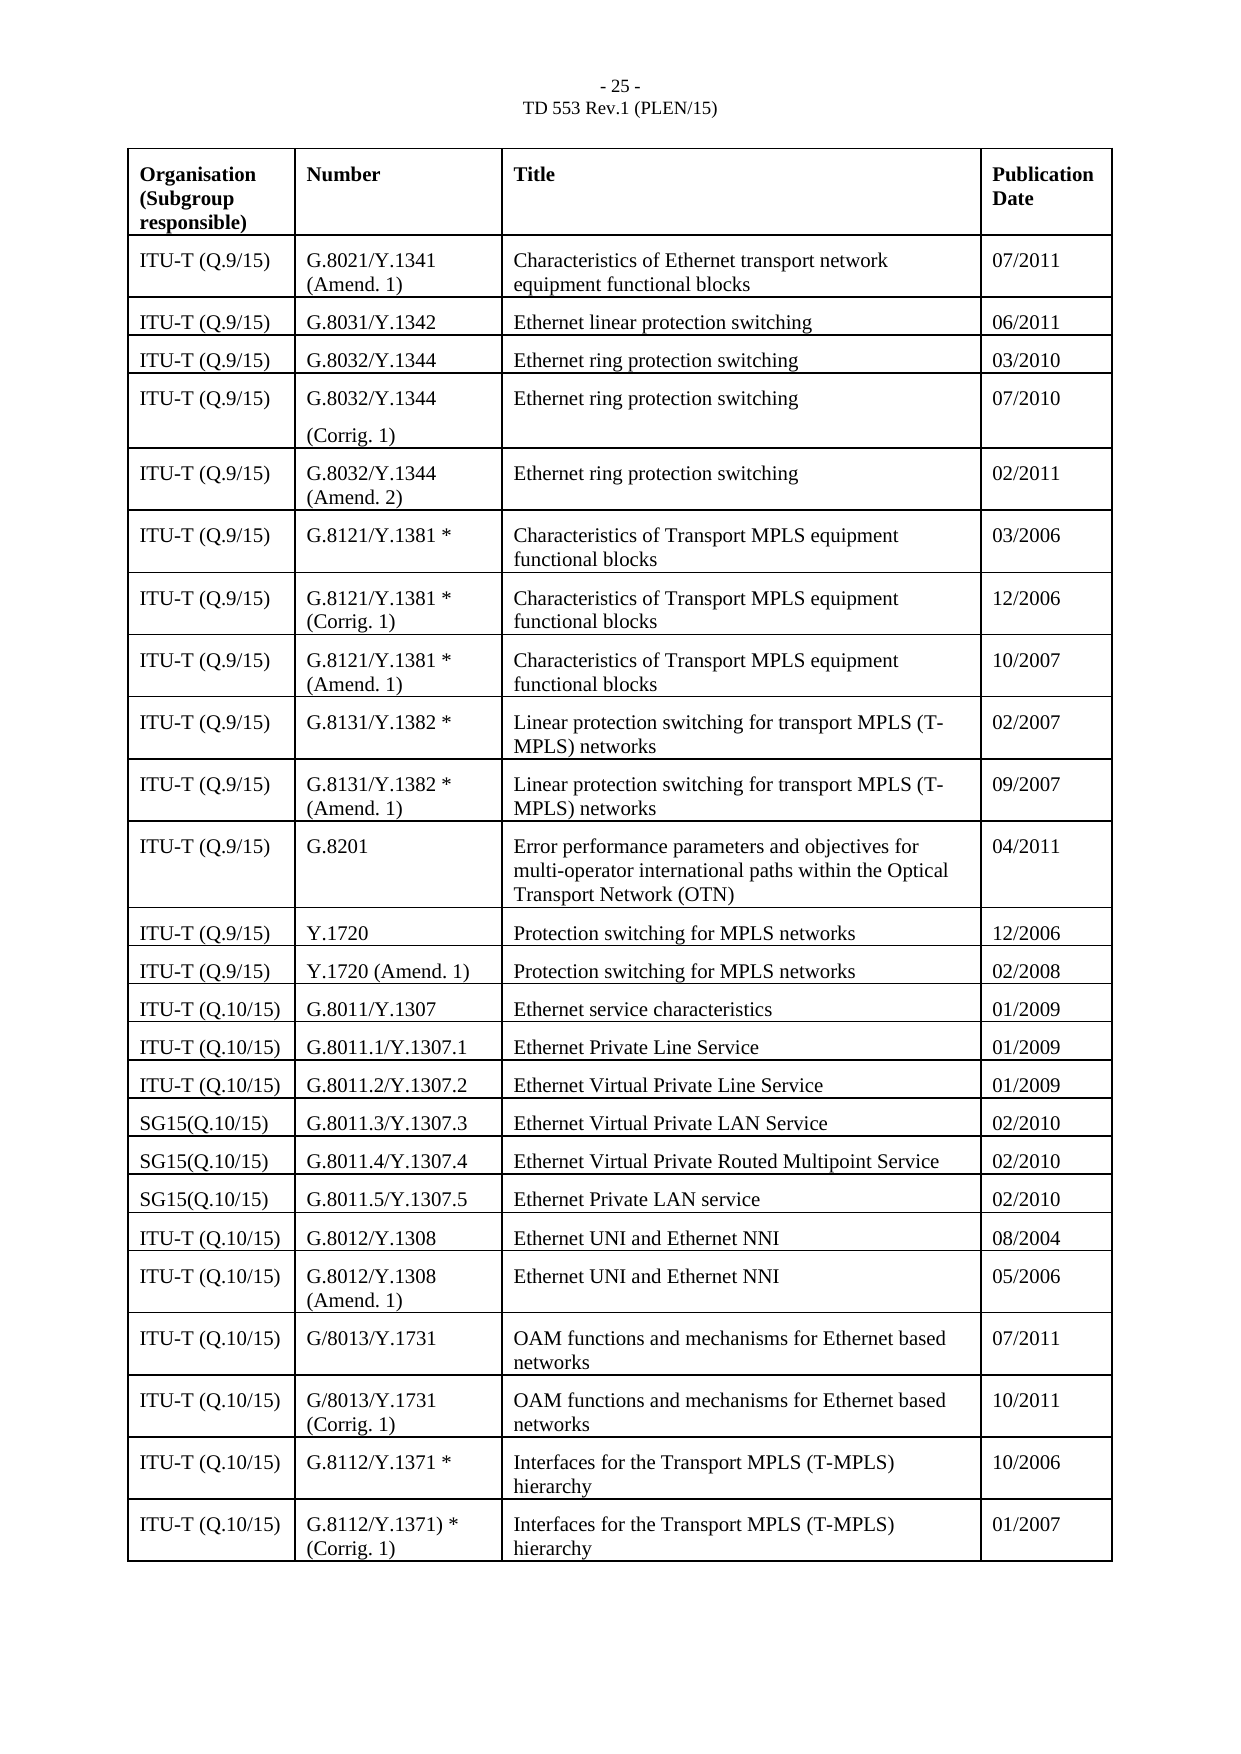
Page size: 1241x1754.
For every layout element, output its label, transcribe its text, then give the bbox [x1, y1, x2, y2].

table_cell ITU-T (Q.9/15) [129, 822, 294, 906]
table_cell ITU-T (Q.10/15) [129, 1313, 294, 1374]
table_cell ITU-T (Q.9/15) [129, 236, 294, 296]
table_cell 02/2010 [982, 1099, 1111, 1135]
table_cell 08/2004 [982, 1213, 1111, 1249]
table_cell G.8011.1/Y.1307.1 [296, 1022, 501, 1059]
table_cell Characteristics of Transport MPLS equipment functional blocks [503, 635, 980, 696]
table_cell 02/2008 [982, 946, 1111, 983]
table_cell ITU-T (Q.10/15) [129, 1022, 294, 1059]
table_cell G.8011.4/Y.1307.4 [296, 1137, 501, 1173]
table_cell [503, 236, 980, 296]
table_cell G.8121/Y.1381 * (Amend. 1) [296, 635, 501, 696]
table_cell ITU-T (Q.10/15) [129, 1251, 294, 1312]
table_cell ITU-T (Q.10/15) [129, 1061, 294, 1097]
table_cell G.8011/Y.1307 [296, 984, 501, 1021]
table_cell ITU-T (Q.10/15) [129, 1213, 294, 1249]
table_cell 03/2010 [982, 336, 1111, 372]
table_cell G.8201 [296, 822, 501, 906]
table_cell SG15(Q.10/15) [129, 1137, 294, 1173]
table_cell Ethernet service characteristics [503, 984, 980, 1021]
table_cell ITU-T (Q.9/15) [129, 336, 294, 372]
table_cell Protection switching for MPLS networks [503, 946, 980, 983]
table_cell Protection switching for MPLS networks [503, 908, 980, 944]
table_cell 07/2011 [982, 1313, 1111, 1374]
table_cell Characteristics of Transport MPLS equipment functional blocks [503, 511, 980, 571]
table_header Title [503, 149, 980, 234]
table_cell Ethernet Virtual Private LAN Service [503, 1099, 980, 1135]
table_cell G.8112/Y.1371 * [296, 1438, 501, 1498]
table_cell G/8013/Y.1731 (Corrig. 1) [296, 1376, 501, 1436]
table_cell Ethernet UNI and Ethernet NNI [503, 1213, 980, 1249]
table_cell G.8011.2/Y.1307.2 [296, 1061, 501, 1097]
table_cell 07/2011 [982, 236, 1111, 296]
table_cell OAM functions and mechanisms for Ethernet based networks [503, 1313, 980, 1374]
table_cell ITU-T (Q.9/15) [129, 298, 294, 334]
table_cell Ethernet UNI and Ethernet NNI [503, 1251, 980, 1312]
table_cell ITU-T (Q.9/15) [129, 760, 294, 820]
table_cell 05/2006 [982, 1251, 1111, 1312]
table_cell G.8121/Y.1381 * (Corrig. 1) [296, 573, 501, 633]
table_cell G.8021/Y.1341 (Amend. 1) [296, 236, 501, 296]
table_cell G.8112/Y.1371) * (Corrig. 1) [296, 1500, 501, 1560]
table_cell SG15(Q.10/15) [129, 1099, 294, 1135]
table_cell ITU-T (Q.9/15) [129, 635, 294, 696]
table_header Organisation (Subgroup responsible) [129, 149, 294, 234]
table_cell 04/2011 [982, 822, 1111, 906]
table_cell Error performance parameters and objectives for multi-operator international paths within the Optical Transport Network (OTN) [503, 822, 980, 906]
table_header Publication Date [982, 149, 1111, 234]
table_cell G.8131/Y.1382 * (Amend. 1) [296, 760, 501, 820]
table_cell 10/2006 [982, 1438, 1111, 1498]
table_cell 02/2011 [982, 449, 1111, 509]
table_cell Characteristics of Transport MPLS equipment functional blocks [503, 573, 980, 633]
table_cell OAM functions and mechanisms for Ethernet based networks [503, 1376, 980, 1436]
table_cell 01/2007 [982, 1500, 1111, 1560]
table_cell ITU-T (Q.9/15) [129, 511, 294, 571]
table_cell 09/2007 [982, 760, 1111, 820]
table_cell 02/2010 [982, 1175, 1111, 1211]
table_cell Ethernet Private Line Service [503, 1022, 980, 1059]
table_cell G.8131/Y.1382 * [296, 697, 501, 758]
table_cell ITU-T (Q.9/15) [129, 573, 294, 633]
table_cell Ethernet Private LAN service [503, 1175, 980, 1211]
table_cell 01/2009 [982, 984, 1111, 1021]
table_cell 01/2009 [982, 1022, 1111, 1059]
table_cell ITU-T (Q.10/15) [129, 1500, 294, 1560]
table_cell G.8032/Y.1344 (Corrig. 1) [296, 374, 501, 447]
table_cell 12/2006 [982, 908, 1111, 944]
table_cell G.8031/Y.1342 [296, 298, 501, 334]
table_cell ITU-T (Q.10/15) [129, 1376, 294, 1436]
table_cell 07/2010 [982, 374, 1111, 447]
table_cell Interfaces for the Transport MPLS (T-MPLS) hierarchy [503, 1500, 980, 1560]
table_cell ITU-T (Q.10/15) [129, 984, 294, 1021]
table_cell Ethernet ring protection switching [503, 336, 980, 372]
table_header Number [296, 149, 501, 234]
table_cell ITU-T (Q.9/15) [129, 908, 294, 944]
table_cell 02/2010 [982, 1137, 1111, 1173]
table_cell 06/2011 [982, 298, 1111, 334]
table_cell 02/2007 [982, 697, 1111, 758]
table_cell Y.1720 [296, 908, 501, 944]
table_cell 10/2011 [982, 1376, 1111, 1436]
table_cell G.8011.5/Y.1307.5 [296, 1175, 501, 1211]
table_cell G/8013/Y.1731 [296, 1313, 501, 1374]
table_cell G.8032/Y.1344 (Amend. 2) [296, 449, 501, 509]
table_cell 03/2006 [982, 511, 1111, 571]
table_cell Ethernet Virtual Private Routed [503, 1137, 980, 1173]
table_cell SG15(Q.10/15) [129, 1175, 294, 1211]
table_cell 10/2007 [982, 635, 1111, 696]
table_cell Ethernet ring protection switching [503, 449, 980, 509]
table_cell 12/2006 [982, 573, 1111, 633]
table_cell ITU-T (Q.9/15) [129, 449, 294, 509]
table_cell Y.1720 (Amend. 1) [296, 946, 501, 983]
table_cell ITU-T (Q.9/15) [129, 946, 294, 983]
table_cell G.8032/Y.1344 [296, 336, 501, 372]
table_cell Linear protection switching for transport MPLS (T-MPLS) networks [503, 760, 980, 820]
table_cell 01/2009 [982, 1061, 1111, 1097]
table_cell Linear protection switching for transport MPLS (T-MPLS) networks [503, 697, 980, 758]
table_cell G.8012/Y.1308 (Amend. 1) [296, 1251, 501, 1312]
table_cell G.8011.3/Y.1307.3 [296, 1099, 501, 1135]
table_cell G.8121/Y.1381 * [296, 511, 501, 571]
table_cell Ethernet linear protection switching [503, 298, 980, 334]
table_cell Ethernet Virtual Private Line Service [503, 1061, 980, 1097]
table_cell Interfaces for the Transport MPLS (T-MPLS) hierarchy [503, 1438, 980, 1498]
table_cell G.8012/Y.1308 [296, 1213, 501, 1249]
table_cell ITU-T (Q.9/15) [129, 697, 294, 758]
table_cell ITU-T (Q.9/15) [129, 374, 294, 447]
table_cell ITU-T (Q.10/15) [129, 1438, 294, 1498]
table_cell Ethernet ring protection switching [503, 374, 980, 447]
